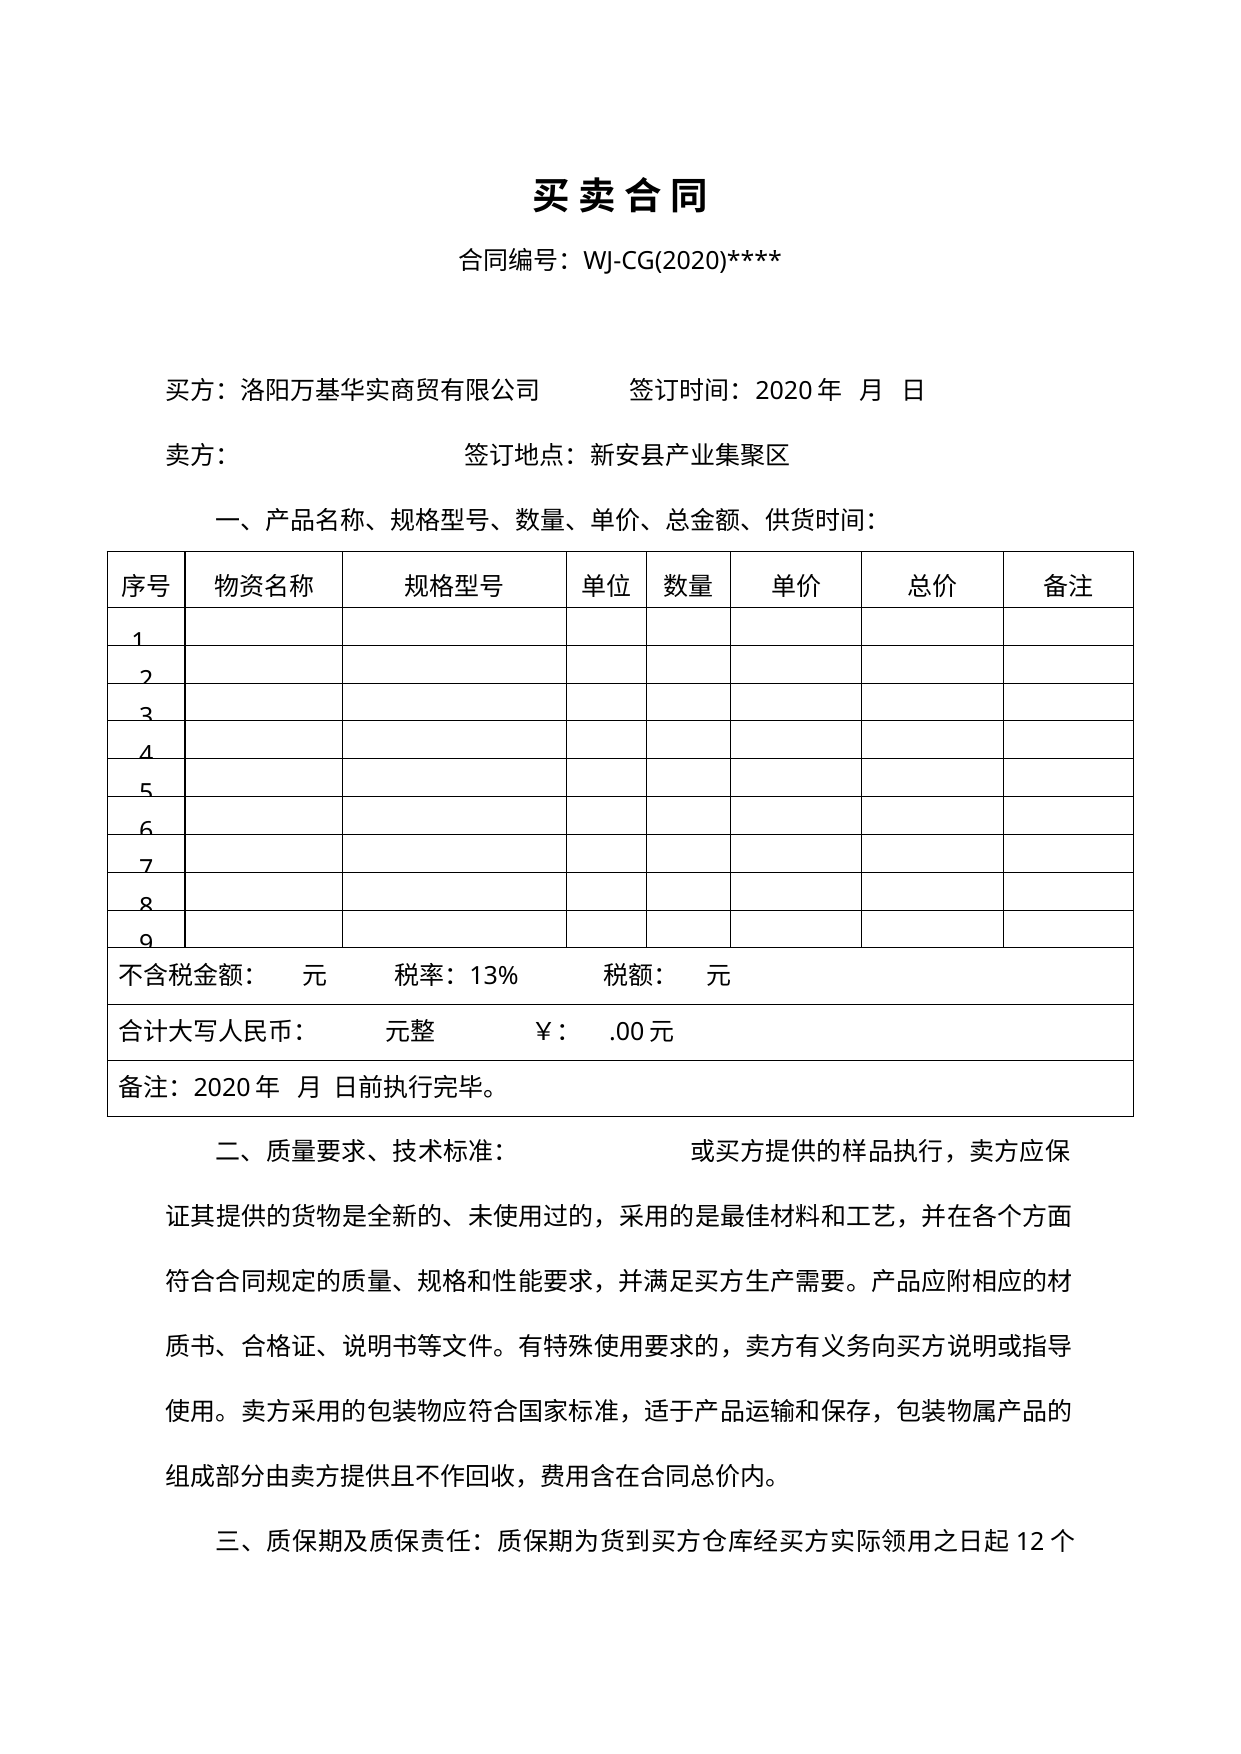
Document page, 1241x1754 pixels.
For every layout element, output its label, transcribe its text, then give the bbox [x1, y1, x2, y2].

text 卖方： 签订地点：新安县产业集聚区 [165, 421, 1075, 486]
text 二、质量要求、技术标准： 或买方提供的样品执行，卖方应保证其提供的货物是全新的、未使用过的，采用的是最佳材料和工艺，并在各个方面符合合同规定的质量、规格和性能要求，并满足买方生产需要。产品应附相应的材质书、合格证、说明书等文件。有特殊使用要求的，卖方有义务向买方说明或指导使用。卖方采用的包装物应符合国家标准，适于产品运输和保存，包装物属产品的组成部分由卖方提供且不作回收，费用含在合同总价内。 [165, 1117, 1075, 1507]
table_cell [862, 759, 1003, 796]
table_header 规格型号 [343, 552, 566, 607]
table_cell [186, 721, 342, 758]
table_cell [1004, 684, 1133, 720]
table_cell [647, 608, 730, 645]
table_cell [343, 646, 566, 683]
table_cell [647, 646, 730, 683]
text 合同编号：WJ-CG(2020)**** [165, 226, 1075, 291]
table_cell [186, 646, 342, 683]
table_cell [186, 873, 342, 909]
table_cell [862, 911, 1003, 947]
table_cell [862, 835, 1003, 872]
table_cell [1004, 608, 1133, 645]
table_cell [567, 835, 646, 872]
table_cell [862, 797, 1003, 834]
table_cell [343, 835, 566, 872]
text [165, 1507, 1075, 1572]
table_cell [567, 759, 646, 796]
table_cell [186, 911, 342, 947]
text 买方：洛阳万基华实商贸有限公司 签订时间：2020年 月 日 [165, 356, 1075, 421]
table_cell [567, 911, 646, 947]
table_header 数量 [647, 552, 730, 607]
table_cell [731, 721, 861, 758]
table_cell [343, 759, 566, 796]
table_header 序号 [108, 552, 184, 607]
table_cell [862, 873, 1003, 909]
table_header 单价（元） [731, 552, 861, 607]
table_cell [862, 684, 1003, 720]
table_cell [343, 608, 566, 645]
table_cell [731, 873, 861, 909]
table_cell [343, 911, 566, 947]
text 一、产品名称、规格型号、数量、单价、总金额、供货时间： [165, 486, 1075, 551]
table_cell [647, 873, 730, 909]
table_cell [1004, 835, 1133, 872]
table_cell 7 [108, 835, 184, 872]
table_cell [647, 684, 730, 720]
table_cell 不含税金额： 元 税率：13% 税额： 元 [108, 948, 1133, 1003]
table_cell [1004, 759, 1133, 796]
table_cell [186, 835, 342, 872]
table_cell [343, 873, 566, 909]
table_cell 2 [108, 646, 184, 683]
table_cell [343, 797, 566, 834]
table_cell [1004, 646, 1133, 683]
table_cell [647, 911, 730, 947]
table_cell [731, 608, 861, 645]
table_cell [186, 684, 342, 720]
table_cell [731, 684, 861, 720]
table_cell [731, 759, 861, 796]
table_cell [731, 646, 861, 683]
table_cell [731, 911, 861, 947]
table_header 物资名称 [186, 552, 342, 607]
table_header 总价（元） [862, 552, 1003, 607]
table_cell [567, 721, 646, 758]
table_cell [647, 759, 730, 796]
table_cell [862, 646, 1003, 683]
table_cell 4 [108, 721, 184, 758]
table_cell [567, 797, 646, 834]
table_cell [647, 797, 730, 834]
table_cell [1004, 721, 1133, 758]
table_cell 5 [108, 759, 184, 796]
table_cell [1004, 911, 1133, 947]
table_cell [343, 721, 566, 758]
table_cell 8 [108, 873, 184, 909]
table_cell 6 [108, 797, 184, 834]
table_cell 3 [108, 684, 184, 720]
table_cell [862, 608, 1003, 645]
table_cell [186, 608, 342, 645]
table_cell [862, 721, 1003, 758]
text 买 卖 合 同 [165, 161, 1075, 226]
table_cell [186, 759, 342, 796]
table_cell [1004, 797, 1133, 834]
table_cell [731, 797, 861, 834]
table_cell [567, 608, 646, 645]
table_cell [186, 797, 342, 834]
table_cell [647, 835, 730, 872]
table_cell 备注：2020年 月 日前执行完毕。 [108, 1061, 1133, 1116]
table_cell [567, 684, 646, 720]
table_cell 1 [108, 608, 184, 645]
table_cell [567, 873, 646, 909]
table_cell [731, 835, 861, 872]
table_cell 9 [108, 911, 184, 947]
table_cell 合计大写人民币： 元整 ￥： .00元 [108, 1005, 1133, 1059]
table_cell [567, 646, 646, 683]
table_cell [1004, 873, 1133, 909]
table_header 单位 [567, 552, 646, 607]
table_cell [647, 721, 730, 758]
table_cell [343, 684, 566, 720]
table_header 备注 [1004, 552, 1133, 607]
